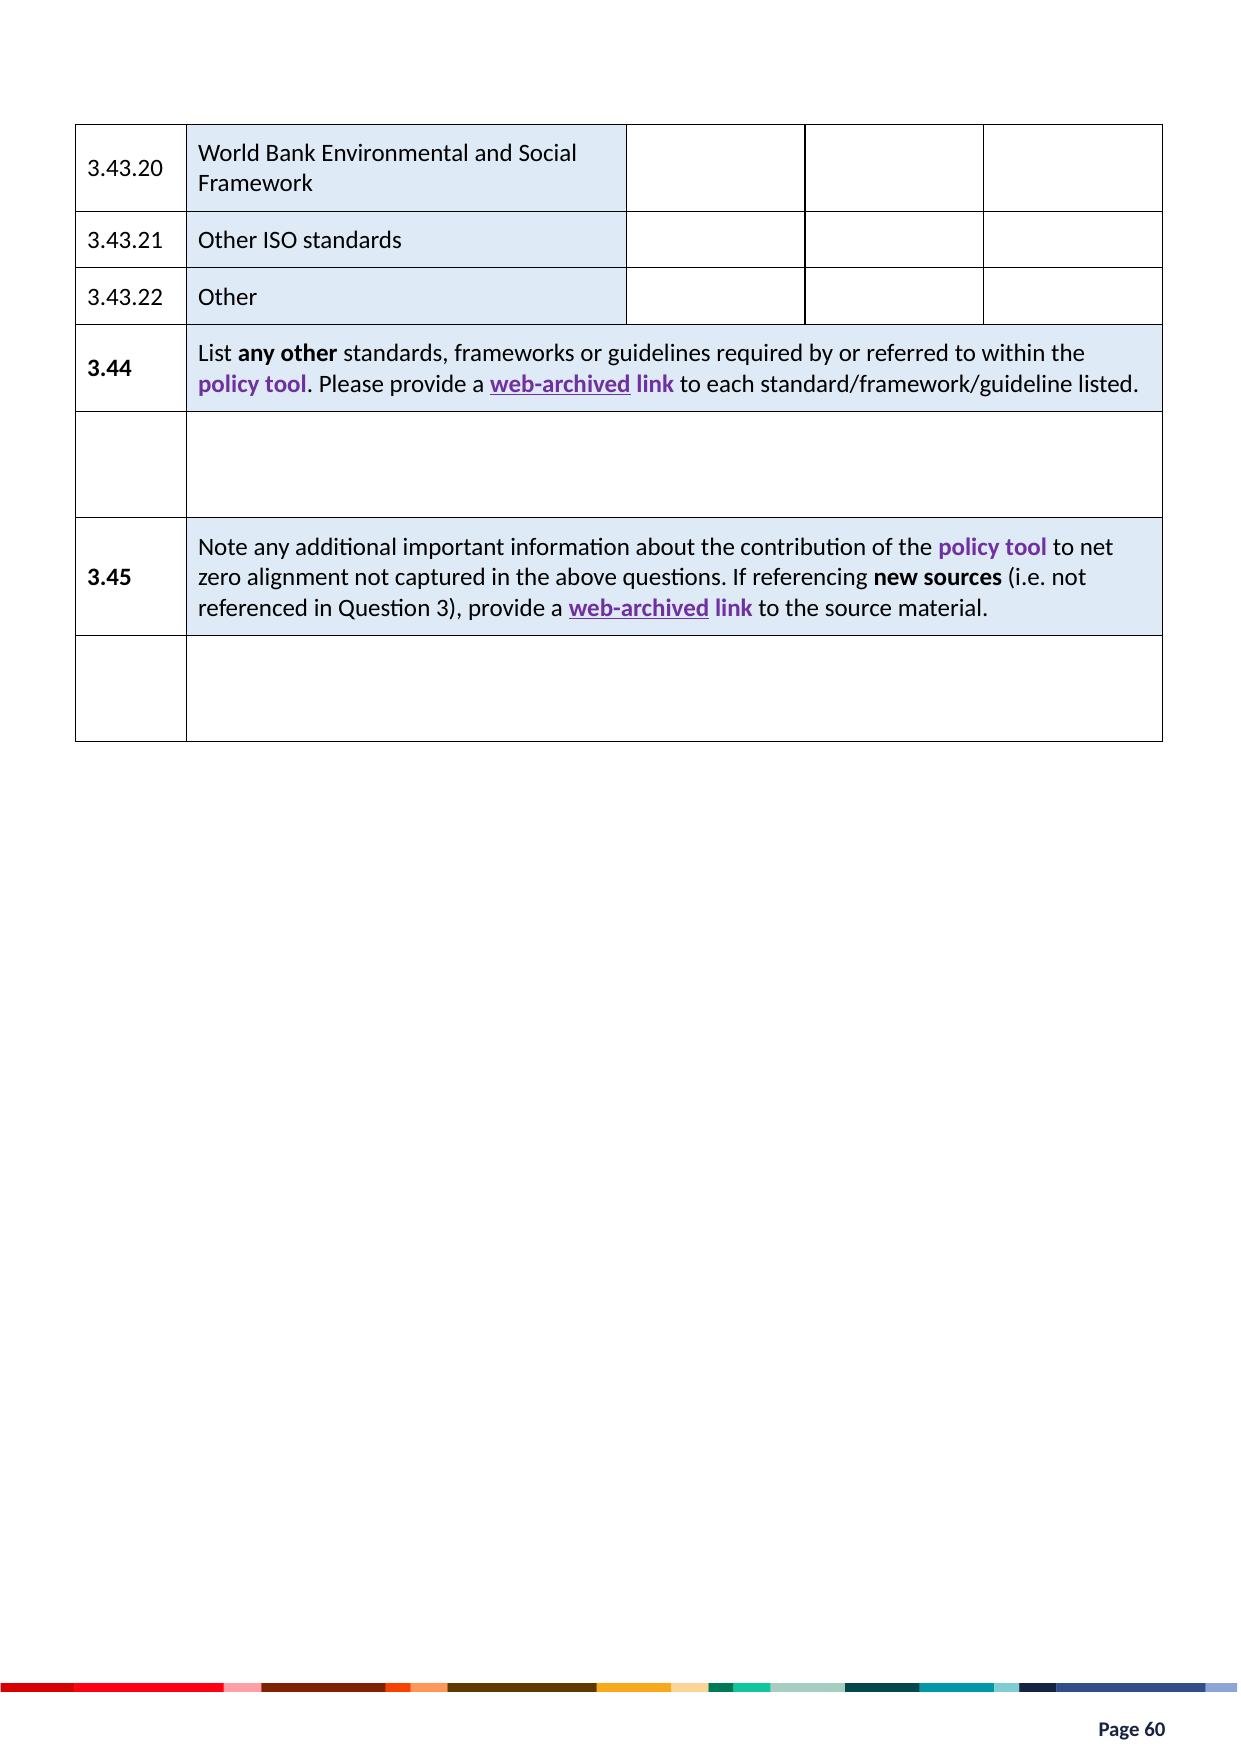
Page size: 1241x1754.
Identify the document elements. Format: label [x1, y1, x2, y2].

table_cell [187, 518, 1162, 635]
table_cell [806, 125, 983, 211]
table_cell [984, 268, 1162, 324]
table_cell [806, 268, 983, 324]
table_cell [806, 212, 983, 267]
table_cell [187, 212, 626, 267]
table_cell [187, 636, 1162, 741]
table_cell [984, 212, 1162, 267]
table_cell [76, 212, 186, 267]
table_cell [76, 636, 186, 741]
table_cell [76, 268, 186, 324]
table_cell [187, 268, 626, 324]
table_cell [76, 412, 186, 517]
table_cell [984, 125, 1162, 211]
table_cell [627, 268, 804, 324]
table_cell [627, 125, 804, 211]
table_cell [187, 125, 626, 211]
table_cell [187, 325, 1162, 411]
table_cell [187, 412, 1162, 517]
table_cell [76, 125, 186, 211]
picture [0, 1683, 1236, 1692]
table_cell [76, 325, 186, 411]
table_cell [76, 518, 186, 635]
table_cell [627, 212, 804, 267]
